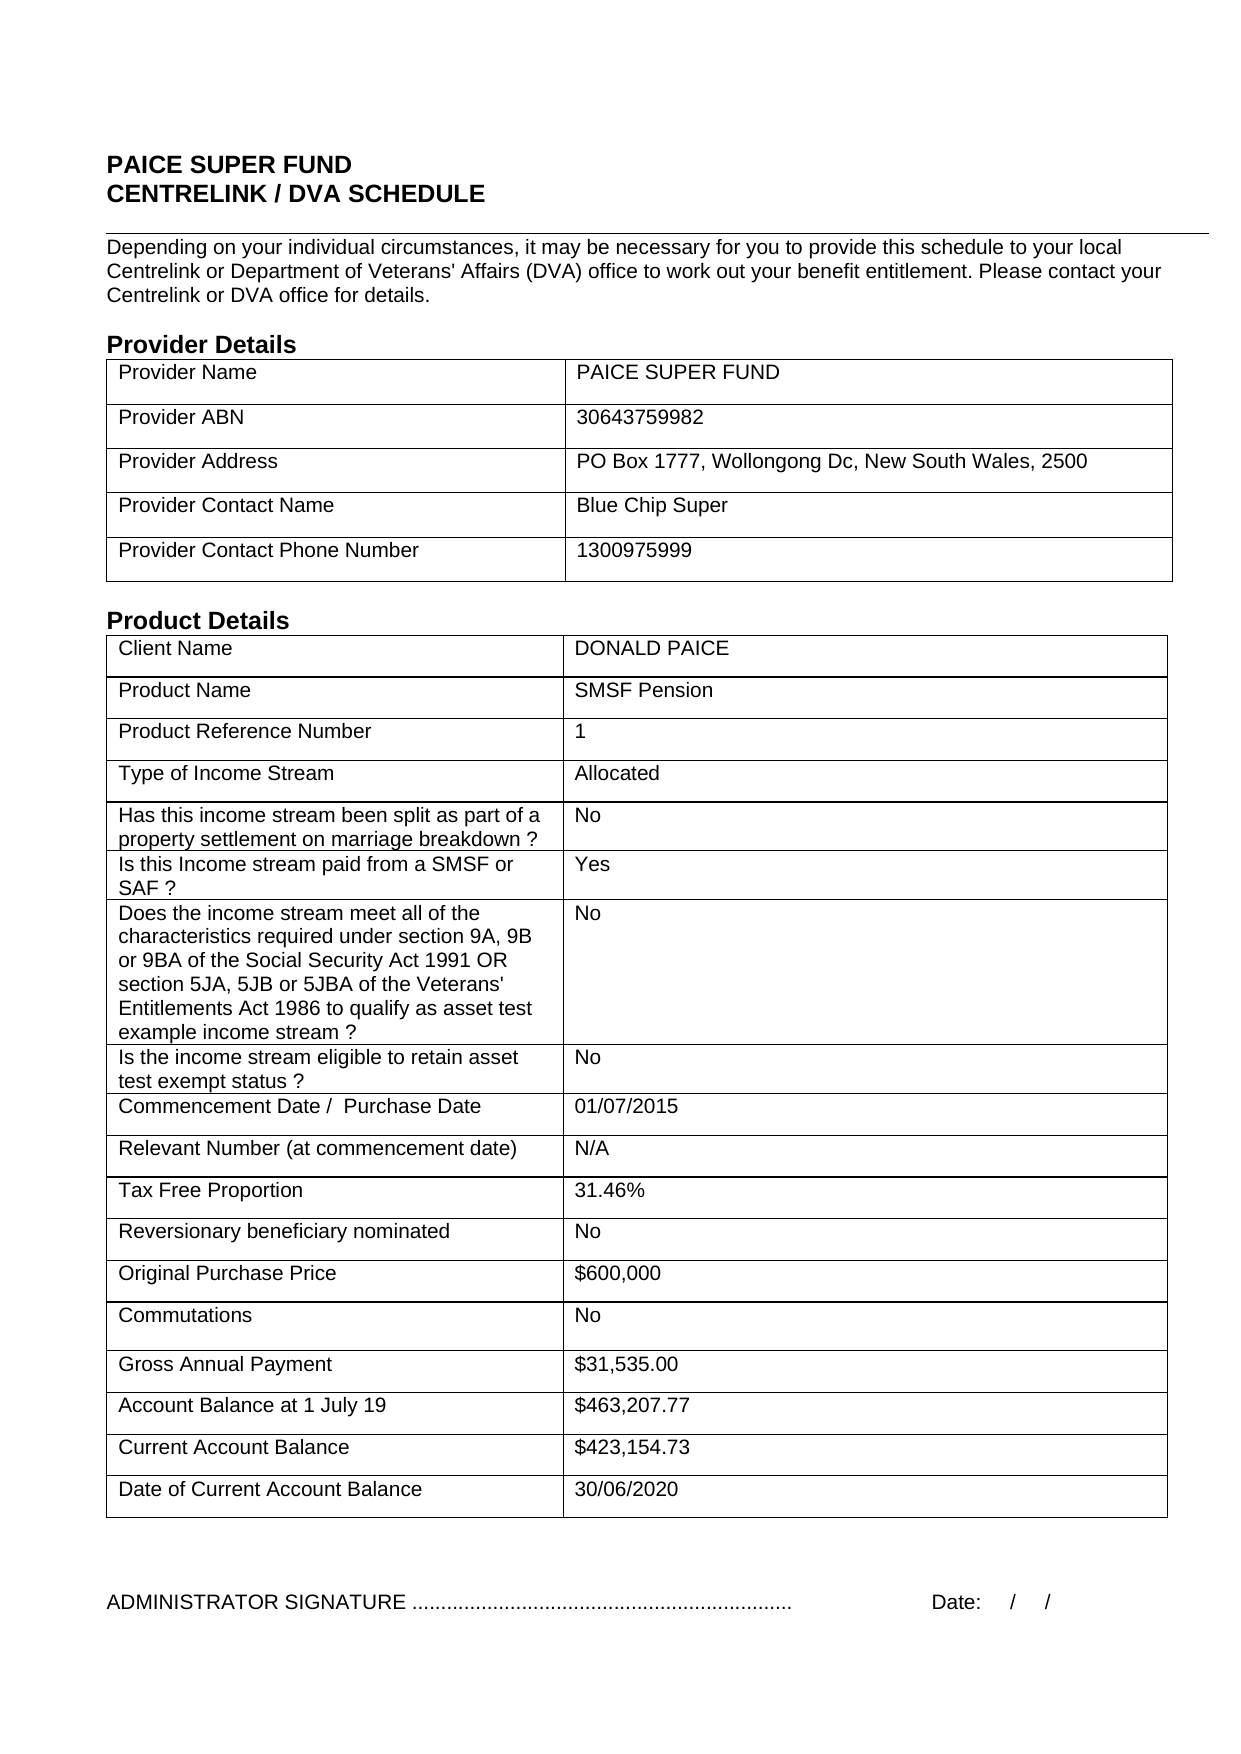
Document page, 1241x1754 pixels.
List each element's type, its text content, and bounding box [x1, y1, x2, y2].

table_cell Reversionary beneficiary nominated [107, 1219, 563, 1260]
table_cell Is this Income stream paid from a SMSF or SAF ? [107, 851, 563, 899]
table_cell $423,154.73 [564, 1435, 1167, 1475]
table_cell Date of Current Account Balance [107, 1476, 563, 1517]
table_cell No [564, 1045, 1167, 1093]
table_cell Product Name [107, 678, 563, 718]
table_cell Has this income stream been split as part of a property settlement on marriage breakdown ? [107, 803, 563, 850]
table_cell $463,207.77 [564, 1393, 1167, 1434]
table_cell Commutations [107, 1303, 563, 1350]
table_cell Blue Chip Super [566, 493, 1172, 537]
table_cell Account Balance at 1 July 19 [107, 1393, 563, 1434]
table_cell Provider Address [107, 449, 565, 492]
table_cell No [564, 1303, 1167, 1350]
text CENTRELINK / DVA SCHEDULE [106, 179, 1209, 207]
table_header Client Name [107, 636, 563, 676]
table_cell 30/06/2020 [564, 1476, 1167, 1517]
table_cell $31,535.00 [564, 1351, 1167, 1392]
table_cell $600,000 [564, 1261, 1167, 1301]
table_cell 1 [564, 719, 1167, 760]
table_cell Type of Income Stream [107, 761, 563, 801]
table_header PAICE SUPER FUND [566, 360, 1172, 403]
table_cell Current Account Balance [107, 1435, 563, 1475]
table_cell Gross Annual Payment [107, 1351, 563, 1392]
table_cell PO Box 1777, Wollongong Dc, New South Wales, 2500 [566, 449, 1172, 492]
table_header Provider Name [107, 360, 565, 403]
text Provider Details [106, 330, 1209, 359]
table_cell No [564, 900, 1167, 1044]
table_cell Yes [564, 851, 1167, 899]
table_cell Original Purchase Price [107, 1261, 563, 1301]
table_cell Tax Free Proportion [107, 1178, 563, 1218]
table_cell Provider Contact Name [107, 493, 565, 537]
table_cell 1300975999 [566, 538, 1172, 581]
table_cell 01/07/2015 [564, 1094, 1167, 1135]
table_cell Relevant Number (at commencement date) [107, 1136, 563, 1176]
table_cell Is the income stream eligible to retain asset test exempt status ? [107, 1045, 563, 1093]
text PAICE SUPER FUND [106, 150, 1209, 179]
table_cell No [564, 803, 1167, 850]
table_cell Commencement Date / Purchase Date [107, 1094, 563, 1135]
text Product Details [106, 606, 1209, 635]
table_cell SMSF Pension [564, 678, 1167, 718]
table_cell 30643759982 [566, 405, 1172, 448]
text ADMINISTRATOR SIGNATURE .................................................................. Date: / / [106, 1590, 1209, 1614]
text Depending on your individual circumstances, it may be necessary for you to provide this schedule to your local Centrelink or Department of Veterans' Affairs (DVA) office to work out your benefit entitlement. Please contact your Centrelink or DVA office for details. [106, 234, 1209, 306]
table_cell Allocated [564, 761, 1167, 801]
table_cell No [564, 1219, 1167, 1260]
table_cell Product Reference Number [107, 719, 563, 760]
table_cell Does the income stream meet all of the characteristics required under section 9A, 9B or 9BA of the Social Security Act 1991 OR section 5JA, 5JB or 5JBA of the Veterans' Entitlements Act 1986 to qualify as asset test example income stream ? [107, 900, 563, 1044]
table_header DONALD PAICE [564, 636, 1167, 676]
table_cell N/A [564, 1136, 1167, 1176]
table_cell Provider Contact Phone Number [107, 538, 565, 581]
table_cell 31.46% [564, 1178, 1167, 1218]
table_cell Provider ABN [107, 405, 565, 448]
